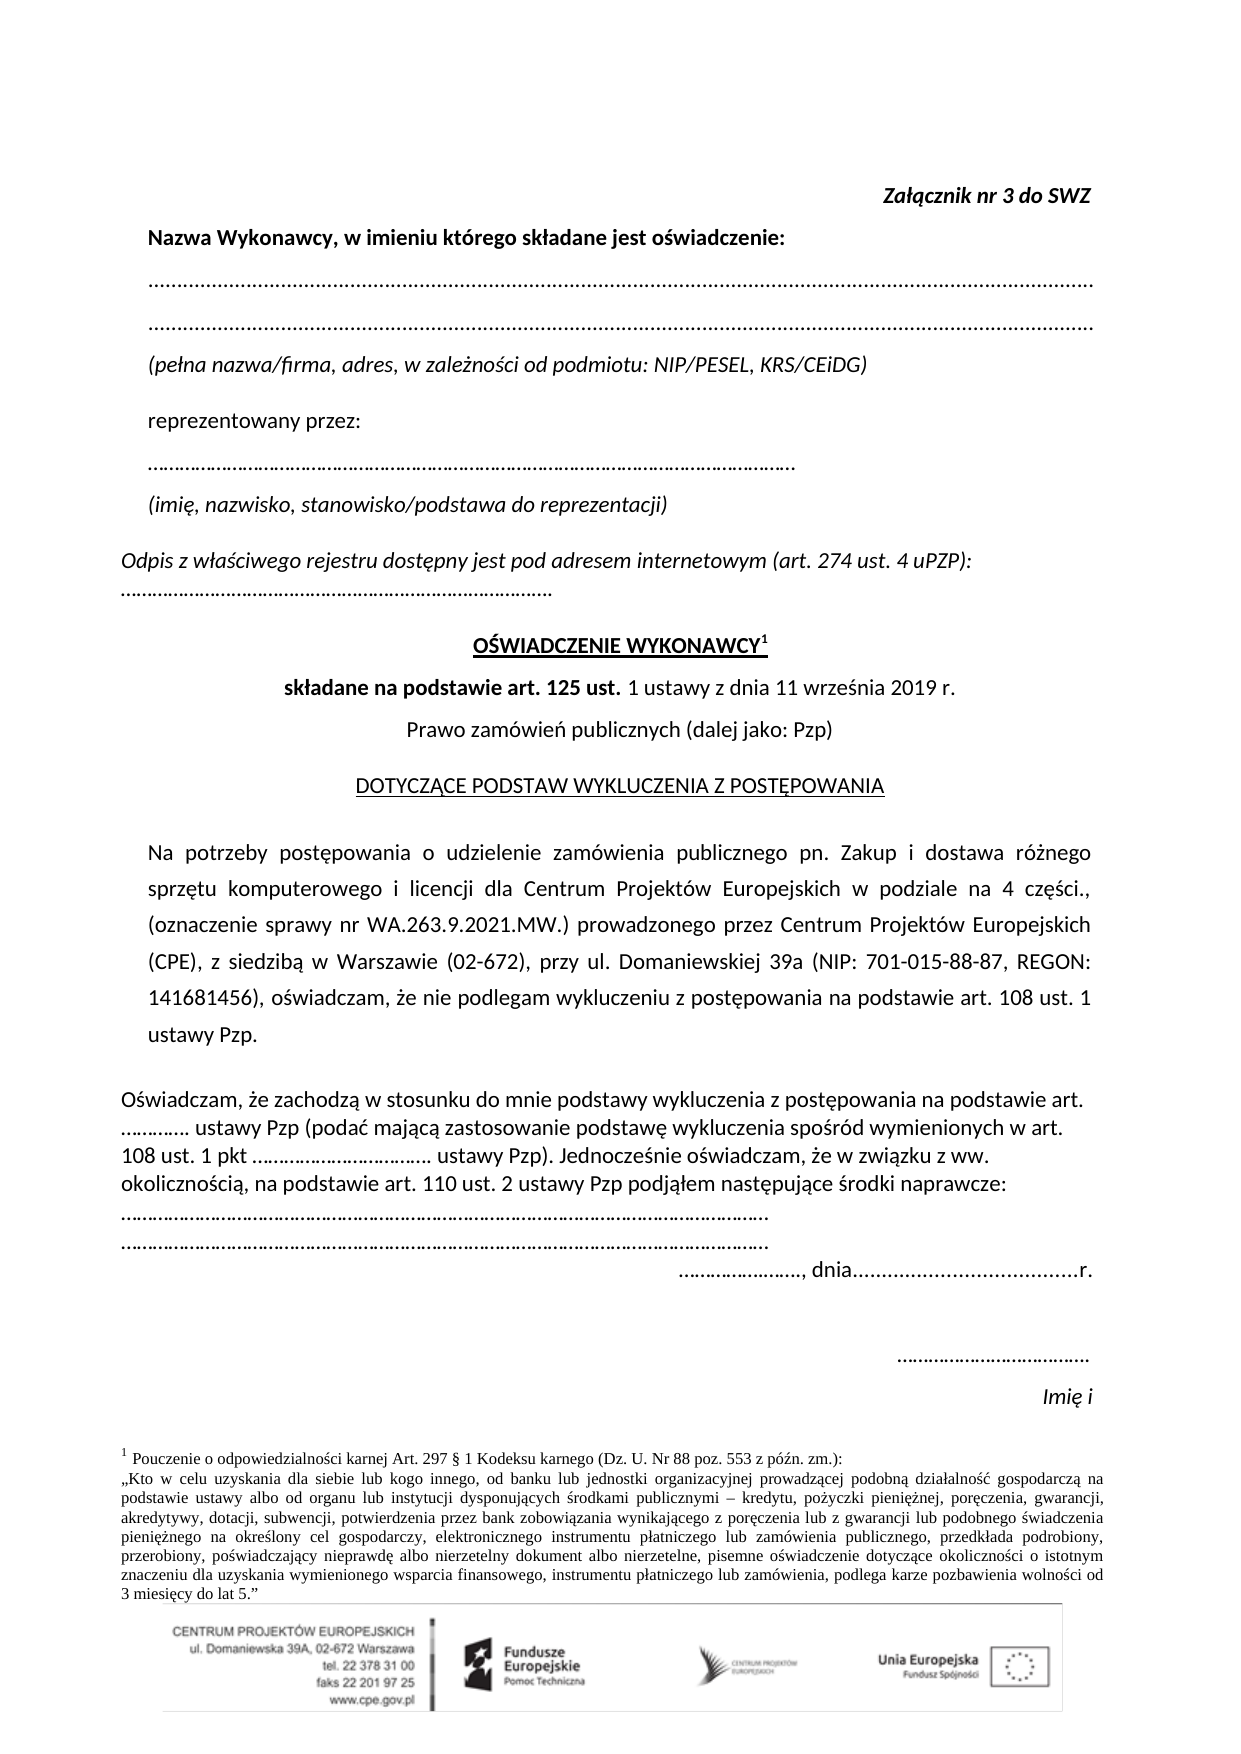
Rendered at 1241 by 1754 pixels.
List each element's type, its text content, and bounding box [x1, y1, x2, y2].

subtitle Nazwa Wykonawcy, w imieniu którego składane jest oświadczenie: [148, 223, 1105, 251]
text Oświadczam, że zachodzą w stosunku do mnie podstawy wykluczenia z postępowania na podstawie art. [121, 1085, 1105, 1113]
text Na potrzeby postępowania o udzielenie zamówienia publicznego pn. Zakup i dostawa różnego sprzętu komputerowego i licencji dla Centrum Projektów Europejskich w podziale na 4 części., (oznaczenie sprawy nr WA.263.9.2021.MW.) prowadzonego przez Centrum Projektów Europejskich (CPE), z siedzibą w Warszawie (02-672), przy ul. Domaniewskiej 39a (NIP: 701-015-88-87, REGON: 141681456), oświadczam, że nie podlegam wykluczeniu z postępowania na podstawie art. 108 ust. 1 ustawy Pzp. [148, 838, 1093, 1048]
text ………………………………………………………………………. [121, 574, 1105, 602]
text (pełna nazwa/firma, adres, w zależności od podmiotu: NIP/PESEL, KRS/CEiDG) [148, 350, 1105, 378]
text …………………………………………………………………………………………………………… [148, 448, 1105, 476]
text OŚWIADCZENIE WYKONAWCY [199, 631, 1041, 659]
text …………….……., dnia r. [679, 1255, 1105, 1283]
text .................................................................................................................................................................... [148, 266, 1105, 294]
text składane na podstawie art. 125 ust. 1 ustawy z dnia 11 września 2019 r. [199, 673, 1041, 701]
text …………. ustawy Pzp (podać mającą zastosowanie podstawę wykluczenia spośród wymienionych w art. 108 ust. 1 pkt ……………………………. ustawy Pzp). Jednocześnie oświadczam, że w związku z ww. okolicznością, na podstawie art. 110 ust. 2 ustawy Pzp podjąłem następujące środki naprawcze: [121, 1113, 1105, 1198]
text .................................................................................................................................................................... [148, 308, 1105, 336]
text (imię, nazwisko, stanowisko/podstawa do reprezentacji) [148, 490, 1105, 518]
text Odpis z właściwego rejestru dostępny jest pod adresem internetowym (art. 274 ust. 4 uPZP): [121, 546, 1105, 574]
text ………………………………. [121, 1340, 1093, 1368]
text Prawo zamówień publicznych (dalej jako: Pzp) [199, 715, 1041, 743]
text reprezentowany przez: [148, 406, 1105, 434]
text Załącznik nr 3 do SWZ [121, 181, 1093, 209]
text Imię i nazwisko podpisano elektronicznie [863, 1382, 1093, 1410]
text …………………………………………………………………………………………………………… [121, 1198, 1105, 1226]
picture [162, 1603, 1064, 1713]
text DOTYCZĄCE PODSTAW WYKLUCZENIA Z POSTĘPOWANIA [199, 771, 1041, 799]
text …………………………………………………………………………………………………………… [121, 1227, 1105, 1255]
